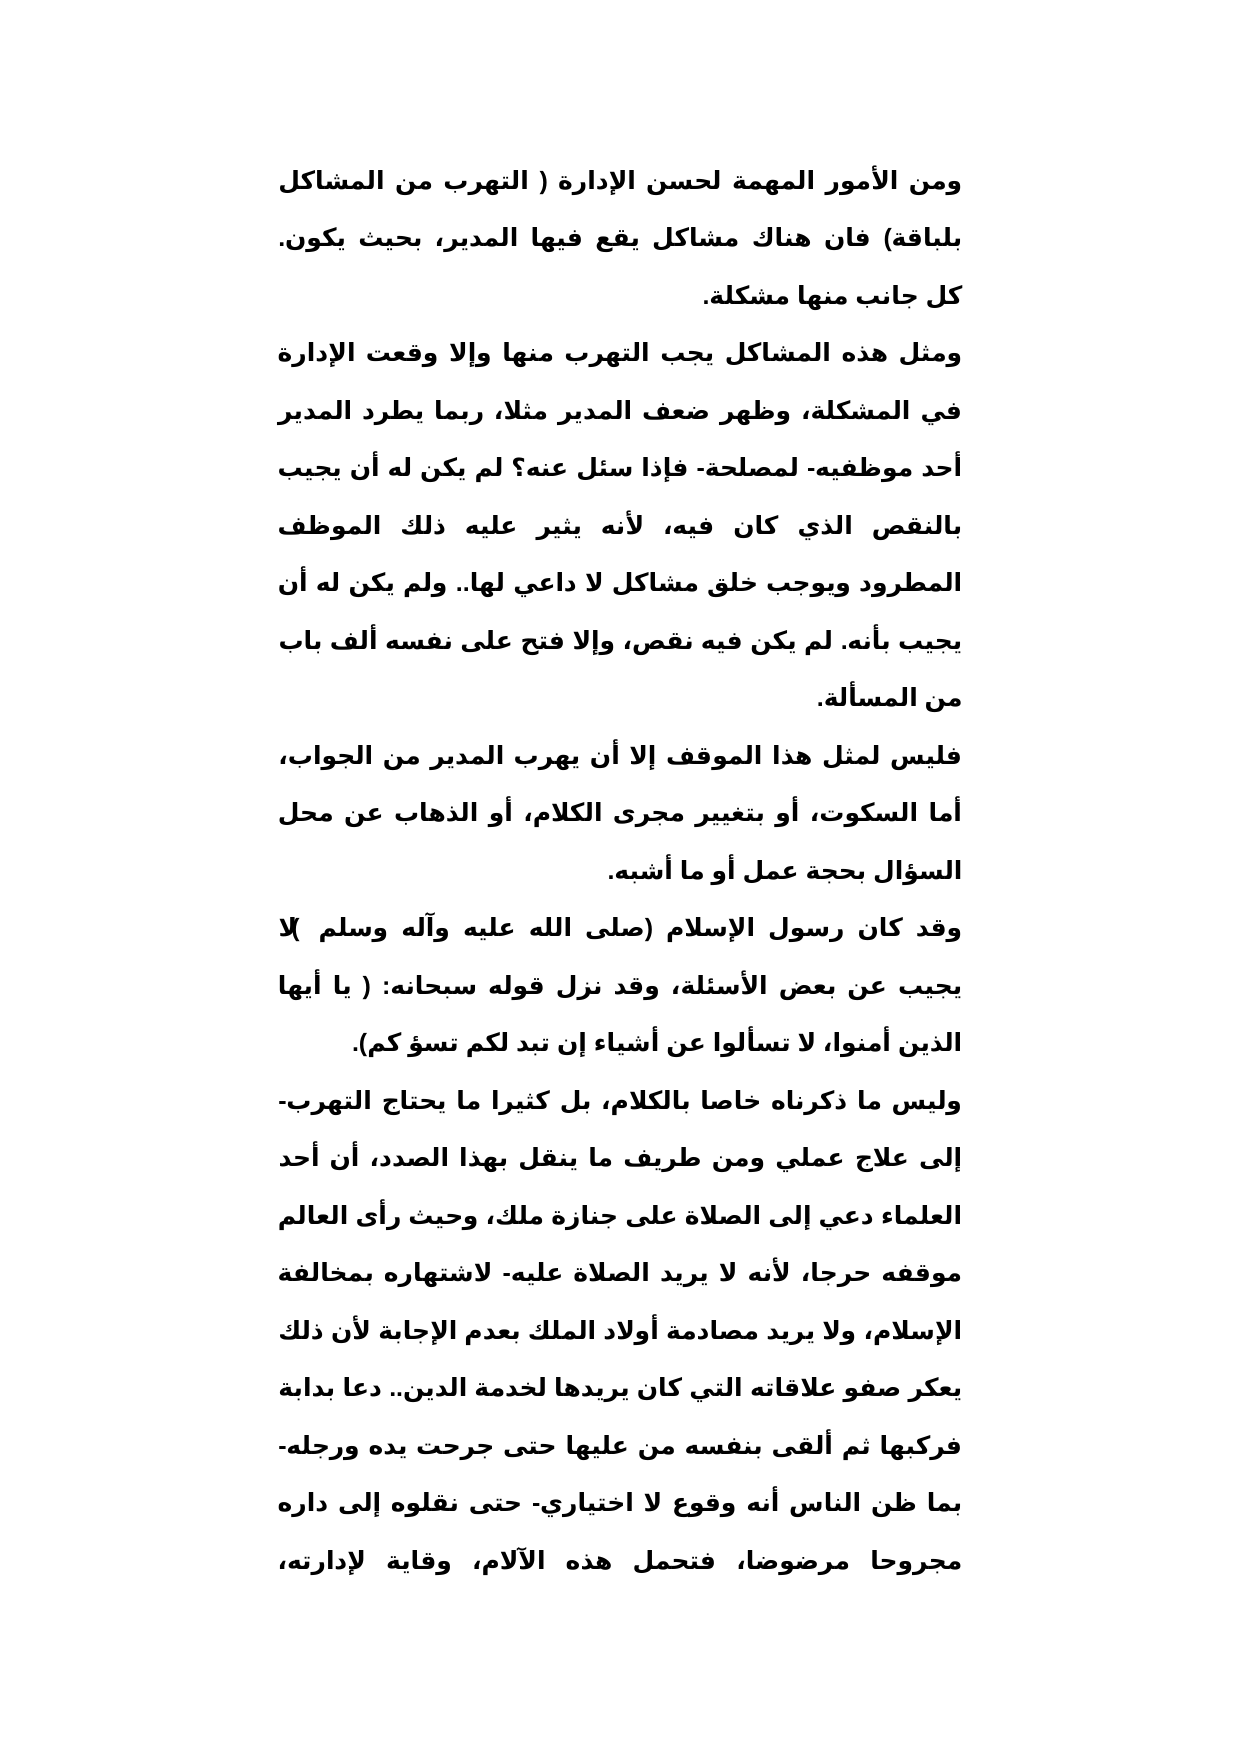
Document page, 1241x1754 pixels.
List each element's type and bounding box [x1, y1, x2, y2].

table_cell [231, 150, 1009, 1574]
